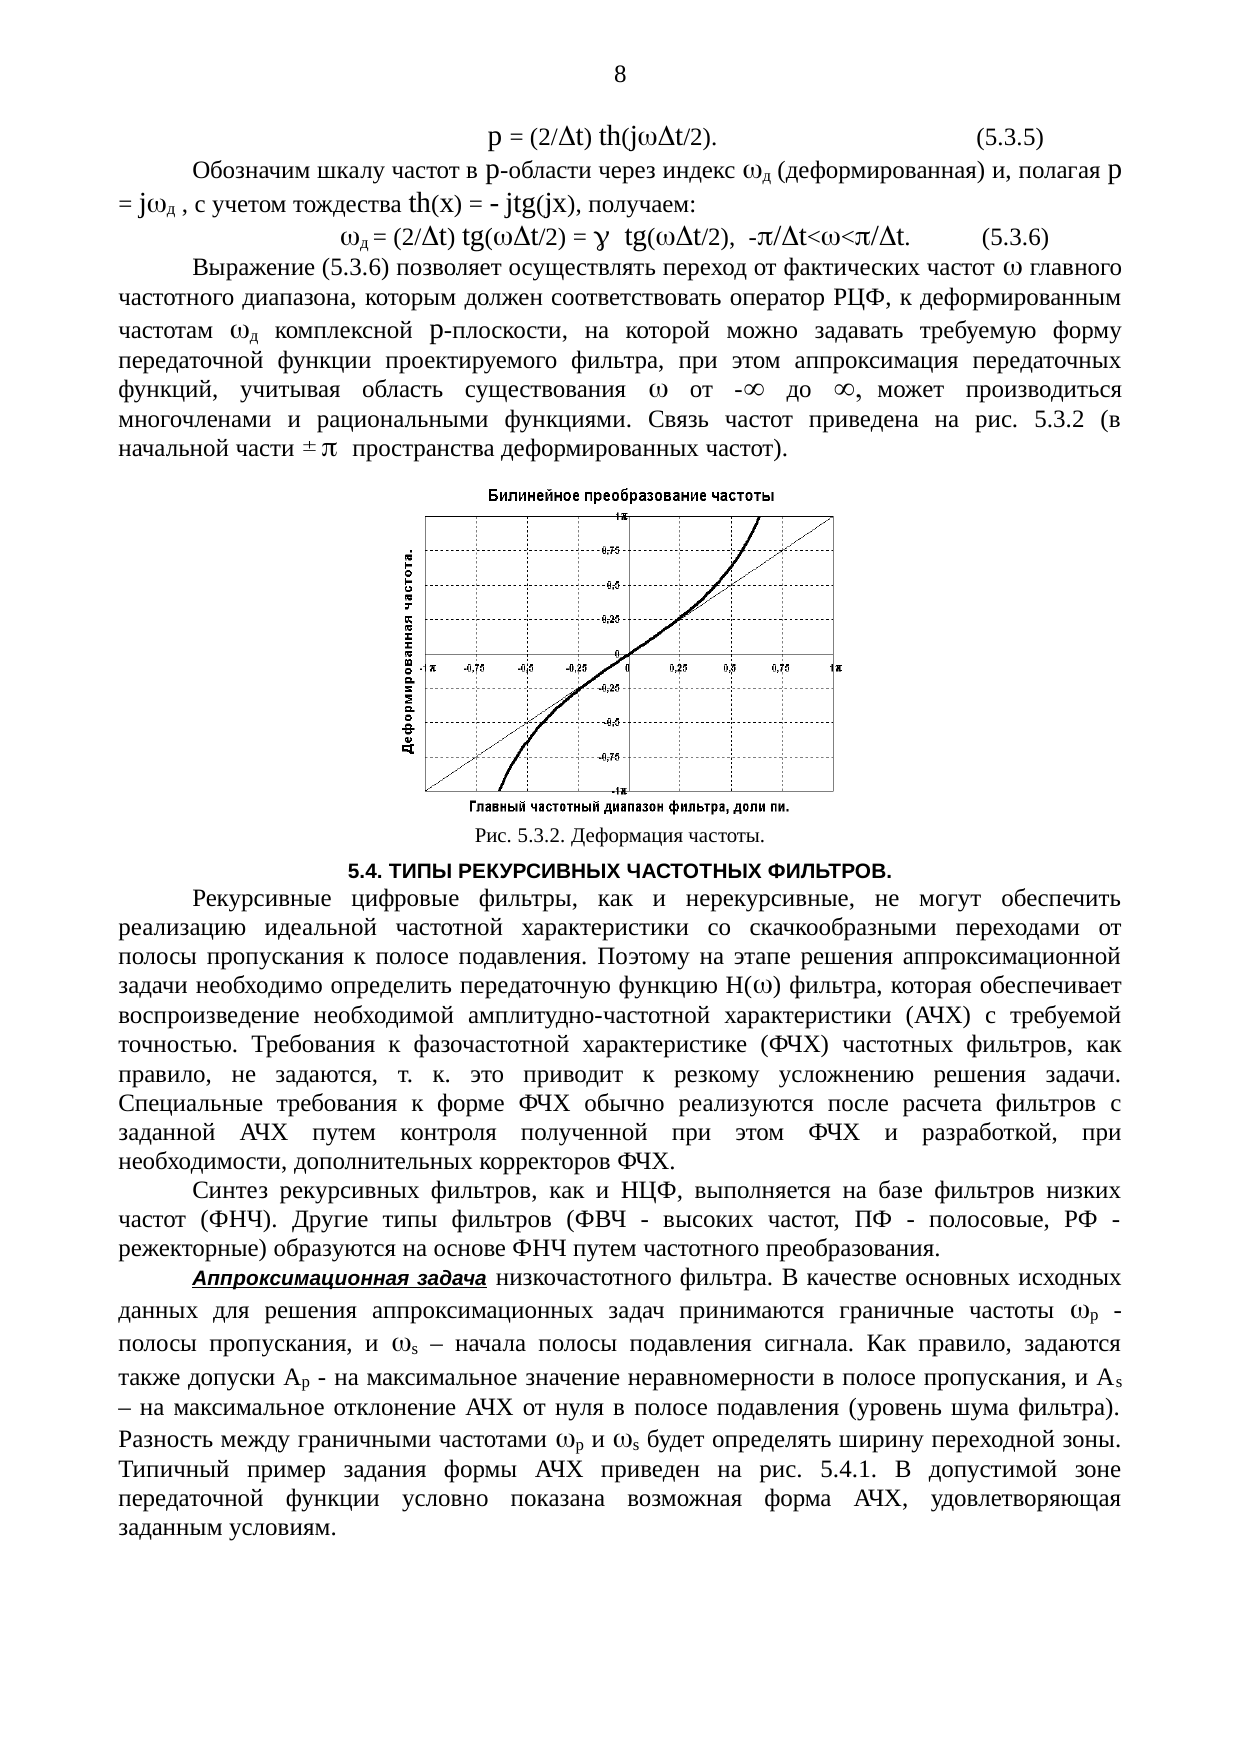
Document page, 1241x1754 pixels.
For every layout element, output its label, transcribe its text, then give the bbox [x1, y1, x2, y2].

text 5.4. Типы рекурсивных частотных фильтров. [118, 859, 1122, 883]
text Рекурсивные цифровые фильтры, как и нерекурсивные, не могут обеспечить реализацию идеальной частотной характеристики со скачкообразными переходами от полосы пропускания к полосе подавления. Поэтому на этапе решения аппроксимационной задачи необходимо определить передаточную функцию H() фильтра, которая обеспечивает воспроизведение необходимой амплитудно-частотной характеристики (АЧХ) с требуемой точностью. Требования к фазочастотной характеристике (ФЧХ) частотных фильтров, как правило, не задаются, т. к. это приводит к резкому усложнению решения задачи. Специальные требования к форме ФЧХ обычно реализуются после расчета фильтров с заданной АЧХ путем контроля полученной при этом ФЧХ и разработкой, при необходимости, дополнительных корректоров ФЧХ. [118, 883, 1122, 1175]
text Аппроксимационная задача низкочастотного фильтра. В качестве основных исходных данных для решения аппроксимационных задач принимаются граничные частоты p - полосы пропускания, и s – начала полосы подавления сигнала. Как правило, задаются также допуски Аp - на максимальное значение неравномерности в полосе пропускания, и Аs – на максимальное отклонение АЧХ от нуля в полосе подавления (уровень шума фильтра). Разность между граничными частотами p и s будет определять ширину переходной зоны. Типичный пример задания формы АЧХ приведен на рис. 5.4.1. В допустимой зоне передаточной функции условно показана возможная форма АЧХ, удовлетворяющая заданным условиям. [118, 1262, 1122, 1541]
text p = (2/t) th(jt/2). (5.3.5) [118, 118, 1122, 152]
text Рис. 5.3.2. Деформация частоты. [118, 822, 1122, 847]
text Выражение (5.3.6) позволяет осуществлять переход от фактических частот  главного частотного диапазона, которым должен соответствовать оператор РЦФ, к деформированным частотам д комплексной p-плоскости, на которой можно задавать требуемую форму передаточной функции проектируемого фильтра, при этом аппроксимация передаточных функций, учитывая область существования  от - до может производиться многочленами и рациональными функциями. Связь частот приведена на рис. 5.3.2 (в начальной части пространства деформированных частот). [118, 252, 1122, 463]
text Обозначим шкалу частот в р-области через индекс д (деформированная) и, полагая p = jд , с учетом тождества th(x) = - jtg(jx), получаем: [118, 152, 1122, 219]
text Синтез рекурсивных фильтров, как и НЦФ, выполняется на базе фильтров низких частот (ФНЧ). Другие типы фильтров (ФВЧ - высоких частот, ПФ - полосовые, РФ - режекторные) образуются на основе ФНЧ путем частотного преобразования. [118, 1175, 1122, 1262]
picture [392, 475, 848, 823]
text д = (2/t) tg(t/2) = tg(t/2), -/t<</t. (5.3.6) [118, 219, 1122, 252]
